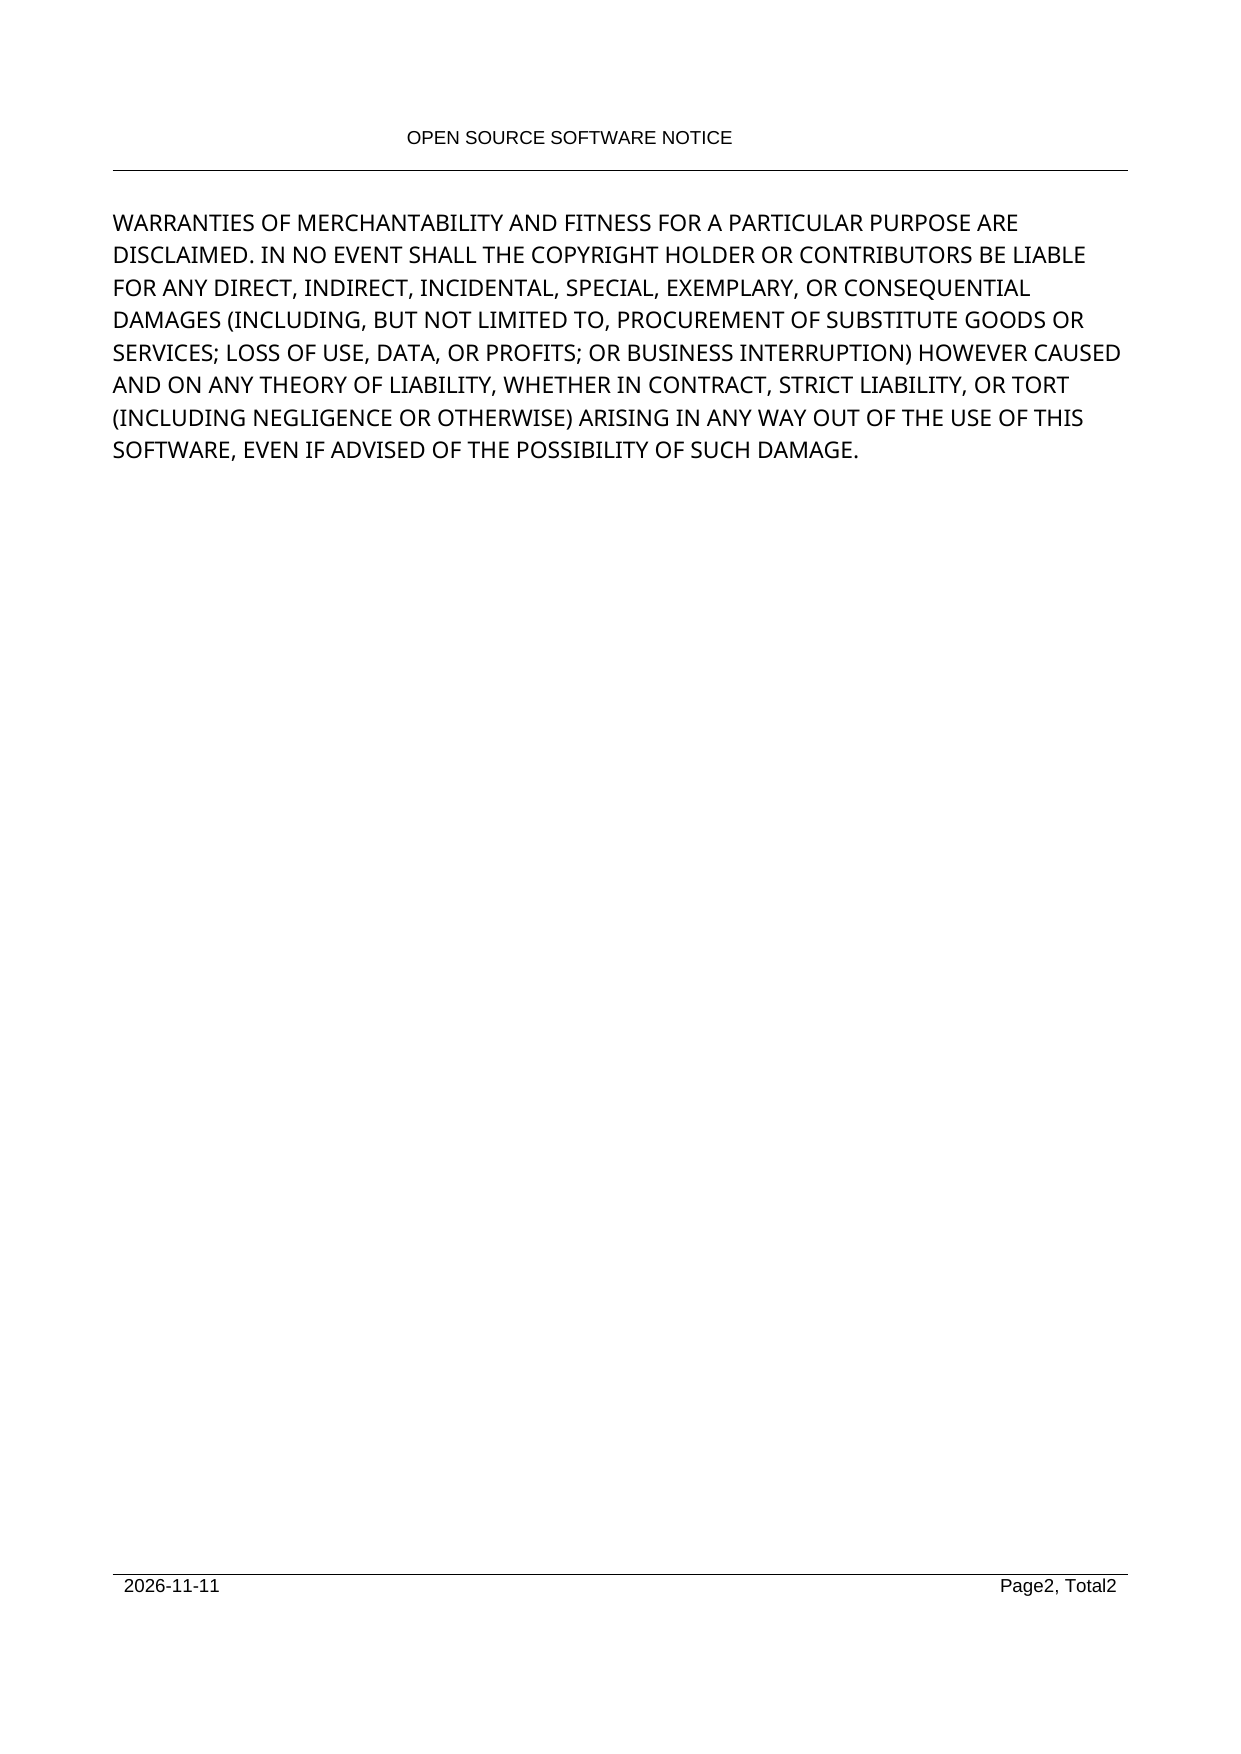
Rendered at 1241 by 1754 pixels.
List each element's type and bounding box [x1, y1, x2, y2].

text [112, 206, 1128, 466]
